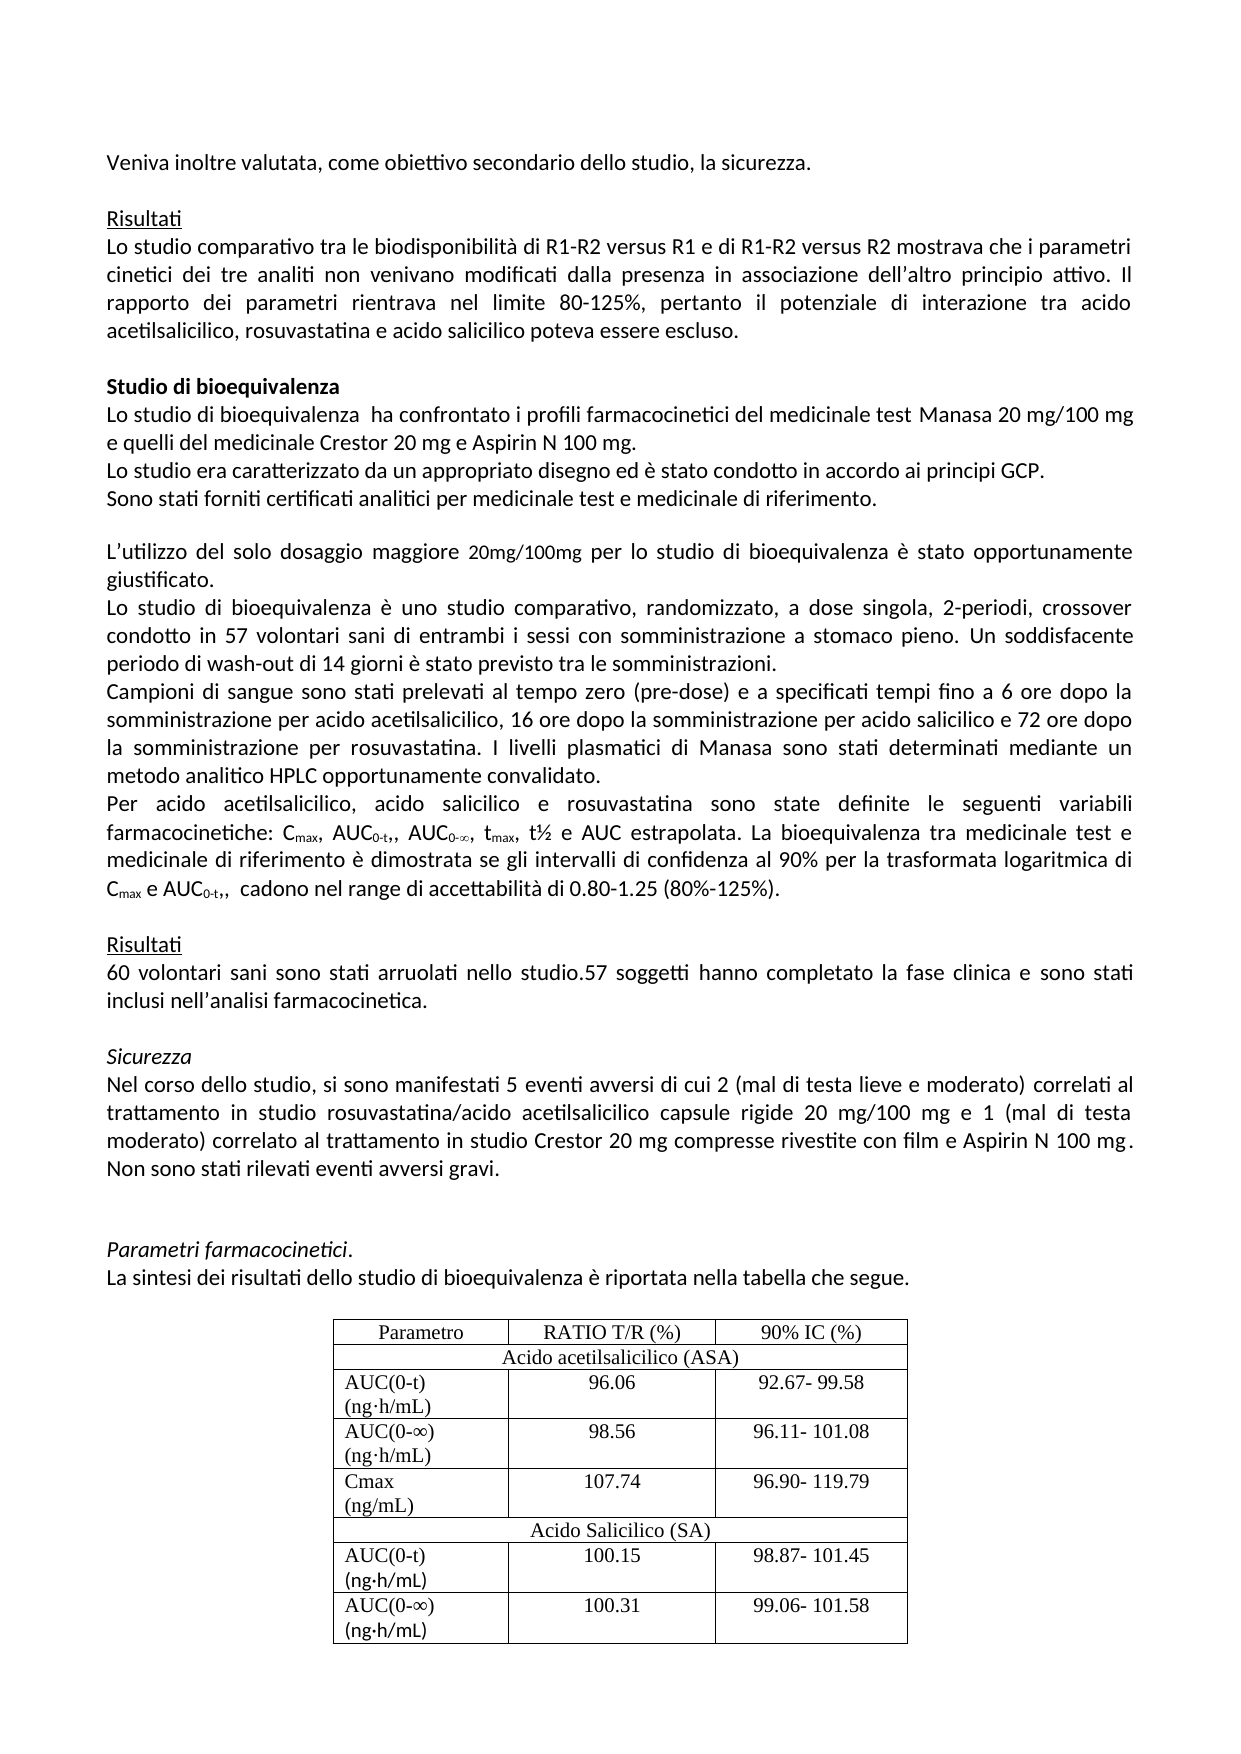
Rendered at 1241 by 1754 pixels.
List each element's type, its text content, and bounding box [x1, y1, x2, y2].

table_cell AUC(0-t) (ng·h/mL) [334, 1543, 508, 1592]
text Studio di bioequivalenza [106, 372, 1134, 400]
text Lo studio di bioequivalenza ha confrontato i profili farmacocinetici del medicinale test Manasa 20 mg/100 mg e quelli del medicinale Crestor 20 mg e Aspirin N 100 mg. [106, 400, 1134, 456]
table_cell AUC(0-t) (ng·h/mL) [334, 1370, 508, 1418]
table_cell 107.74 [509, 1469, 715, 1517]
table_cell 100.15 [509, 1543, 715, 1592]
table_cell Cmax (ng/mL) [334, 1469, 508, 1517]
text Lo studio di bioequivalenza è uno studio comparativo, randomizzato, a dose singola, 2-periodi, crossover condotto in 57 volontari sani di entrambi i sessi con somministrazione a stomaco pieno. Un soddisfacente periodo di wash-out di 14 giorni è stato previsto tra le somministrazioni. [106, 593, 1134, 677]
table_cell Acido Salicilico (SA) [334, 1518, 907, 1542]
text La sintesi dei risultati dello studio di bioequivalenza è riportata nella tabella che segue. [106, 1263, 1134, 1291]
text L’utilizzo del solo dosaggio maggiore 20mg/100mg per lo studio di bioequivalenza è stato opportunamente giustificato. [106, 537, 1134, 593]
text Parametri farmacocinetici. [106, 1235, 1134, 1263]
table_cell AUC(0-∞) (ng·h/mL) [334, 1593, 508, 1643]
list Lo studio era caratterizzato da un appropriato disegno ed è stato condotto in accordo ai principi GCP. [106, 456, 1134, 484]
table_cell Acido acetilsalicilico (ASA) [334, 1345, 907, 1369]
table_cell 92.67- 99.58 [716, 1370, 907, 1418]
table_cell 99.06- 101.58 [716, 1593, 907, 1643]
list Per acido acetilsalicilico, acido salicilico e rosuvastatina sono state definite le seguenti variabili farmacocinetiche: Cmax, AUC0-t,, AUC0-, tmax, t½ e AUC estrapolata. La bioequivalenza tra medicinale test e medicinale di riferimento è dimostrata se gli intervalli di confidenza al 90% per la trasformata logaritmica di Cmax e AUC0-t,, cadono nel range di accettabilità di 0.80-1.25 (80%-125%). [106, 789, 1134, 902]
table_cell 96.90- 119.79 [716, 1469, 907, 1517]
text Lo studio comparativo tra le biodisponibilità di R1-R2 versus R1 e di R1-R2 versus R2 mostrava che i parametri cinetici dei tre analiti non venivano modificati dalla presenza in associazione dell’altro principio attivo. Il rapporto dei parametri rientrava nel limite 80-125%, pertanto il potenziale di interazione tra acido acetilsalicilico, rosuvastatina e acido salicilico poteva essere escluso. [106, 232, 1134, 344]
list Risultati [106, 204, 1134, 232]
list Sono stati forniti certificati analitici per medicinale test e medicinale di riferimento. [106, 484, 1134, 512]
list Risultati [106, 930, 1134, 958]
table_cell AUC(0-∞) (ng·h/mL) [334, 1419, 508, 1467]
text Sicurezza [106, 1042, 1134, 1070]
table_cell 98.87- 101.45 [716, 1543, 907, 1592]
table_header 90% IC (%) [716, 1320, 907, 1344]
table_cell 98.56 [509, 1419, 715, 1467]
list 60 volontari sani sono stati arruolati nello studio.57 soggetti hanno completato la fase clinica e sono stati inclusi nell’analisi farmacocinetica. [106, 958, 1134, 1014]
table_cell 96.06 [509, 1370, 715, 1418]
table_header RATIO T/R (%) [509, 1320, 715, 1344]
table_cell 96.11- 101.08 [716, 1419, 907, 1467]
text Nel corso dello studio, si sono manifestati 5 eventi avversi di cui 2 (mal di testa lieve e moderato) correlati al trattamento in studio rosuvastatina/acido acetilsalicilico capsule rigide 20 mg/100 mg e 1 (mal di testa moderato) correlato al trattamento in studio Crestor 20 mg compresse rivestite con film e Aspirin N 100 mg. Non sono stati rilevati eventi avversi gravi. [106, 1070, 1134, 1182]
text Campioni di sangue sono stati prelevati al tempo zero (pre-dose) e a specificati tempi fino a 6 ore dopo la somministrazione per acido acetilsalicilico, 16 ore dopo la somministrazione per acido salicilico e 72 ore dopo la somministrazione per rosuvastatina. I livelli plasmatici di Manasa sono stati determinati mediante un metodo analitico HPLC opportunamente convalidato. [106, 677, 1134, 789]
text Veniva inoltre valutata, come obiettivo secondario dello studio, la sicurezza. [106, 148, 1134, 176]
table_cell 100.31 [509, 1593, 715, 1643]
table_header Parametro [334, 1320, 508, 1344]
